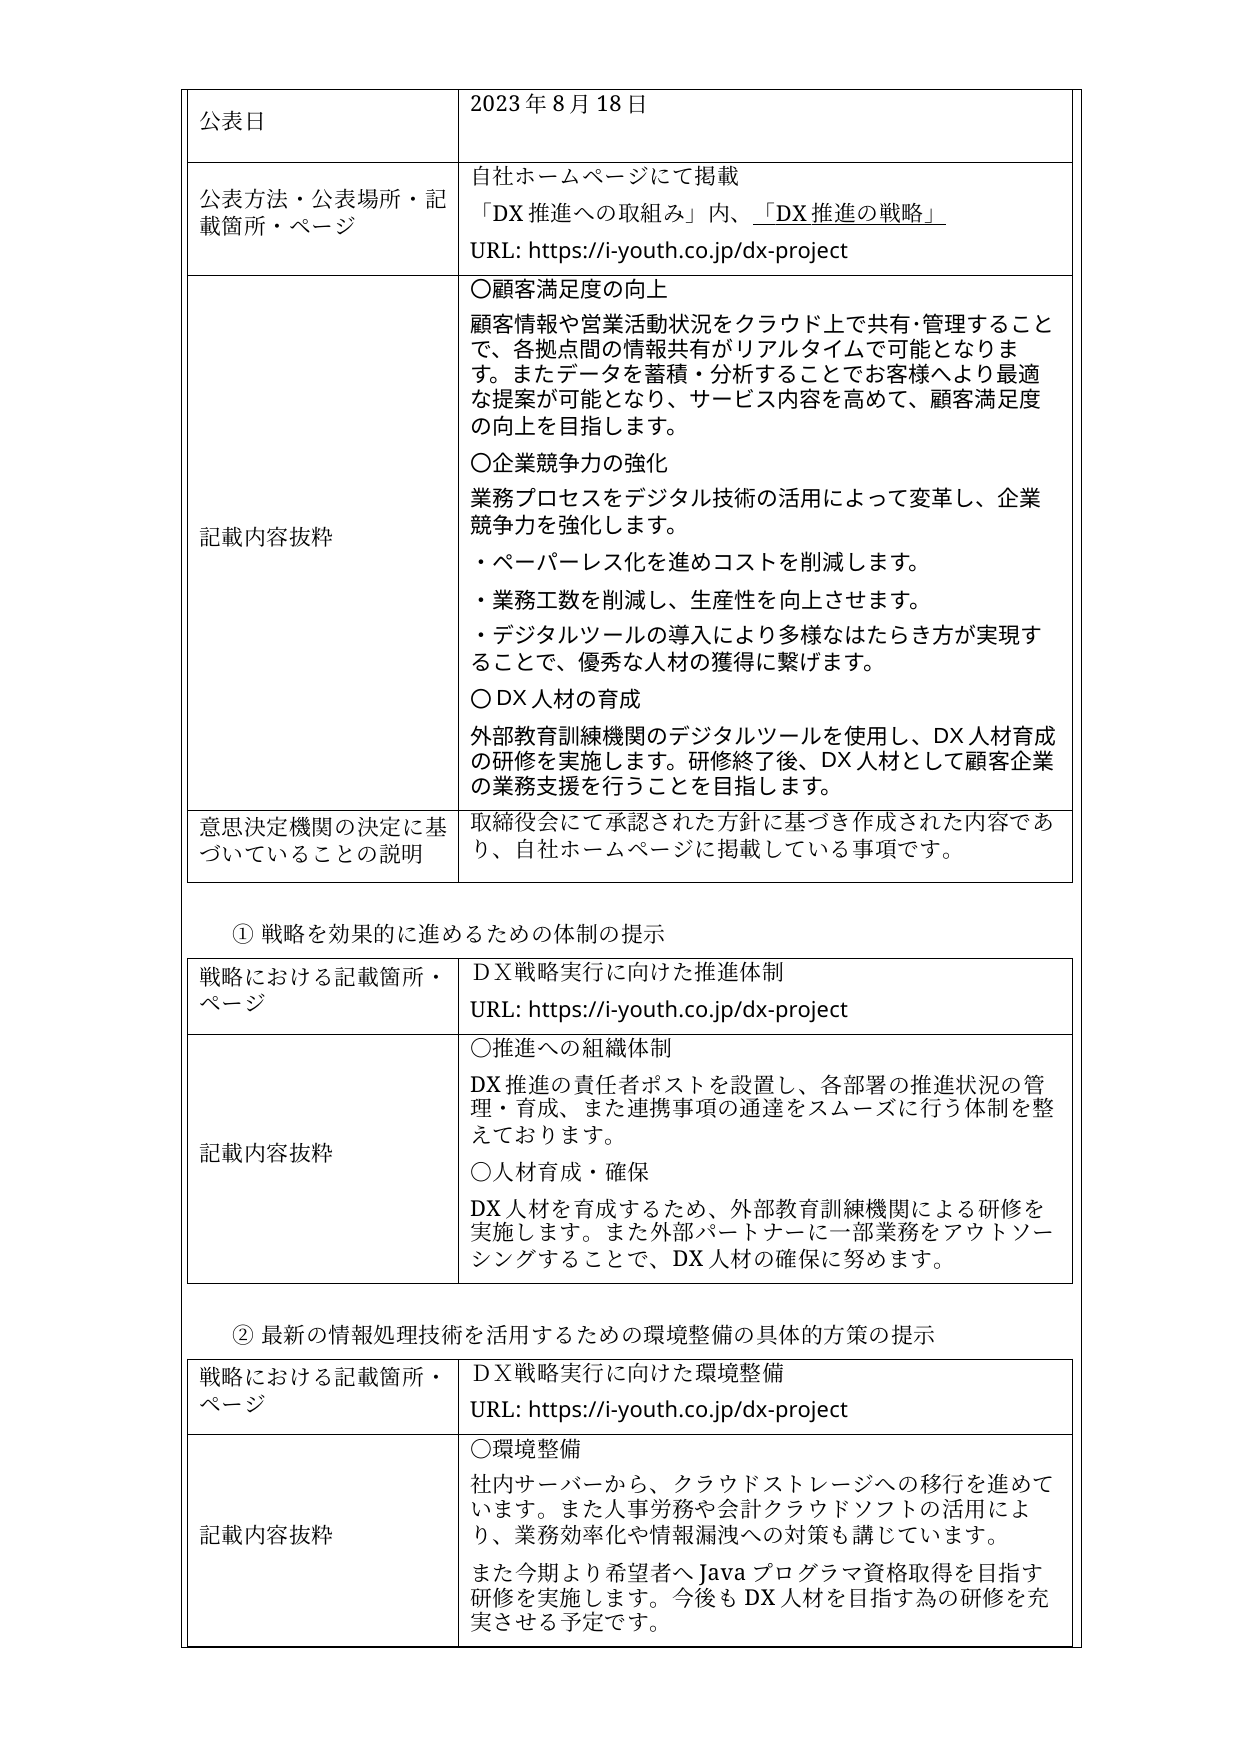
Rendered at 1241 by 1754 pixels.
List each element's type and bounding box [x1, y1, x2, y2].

table_cell [182, 90, 1081, 1647]
